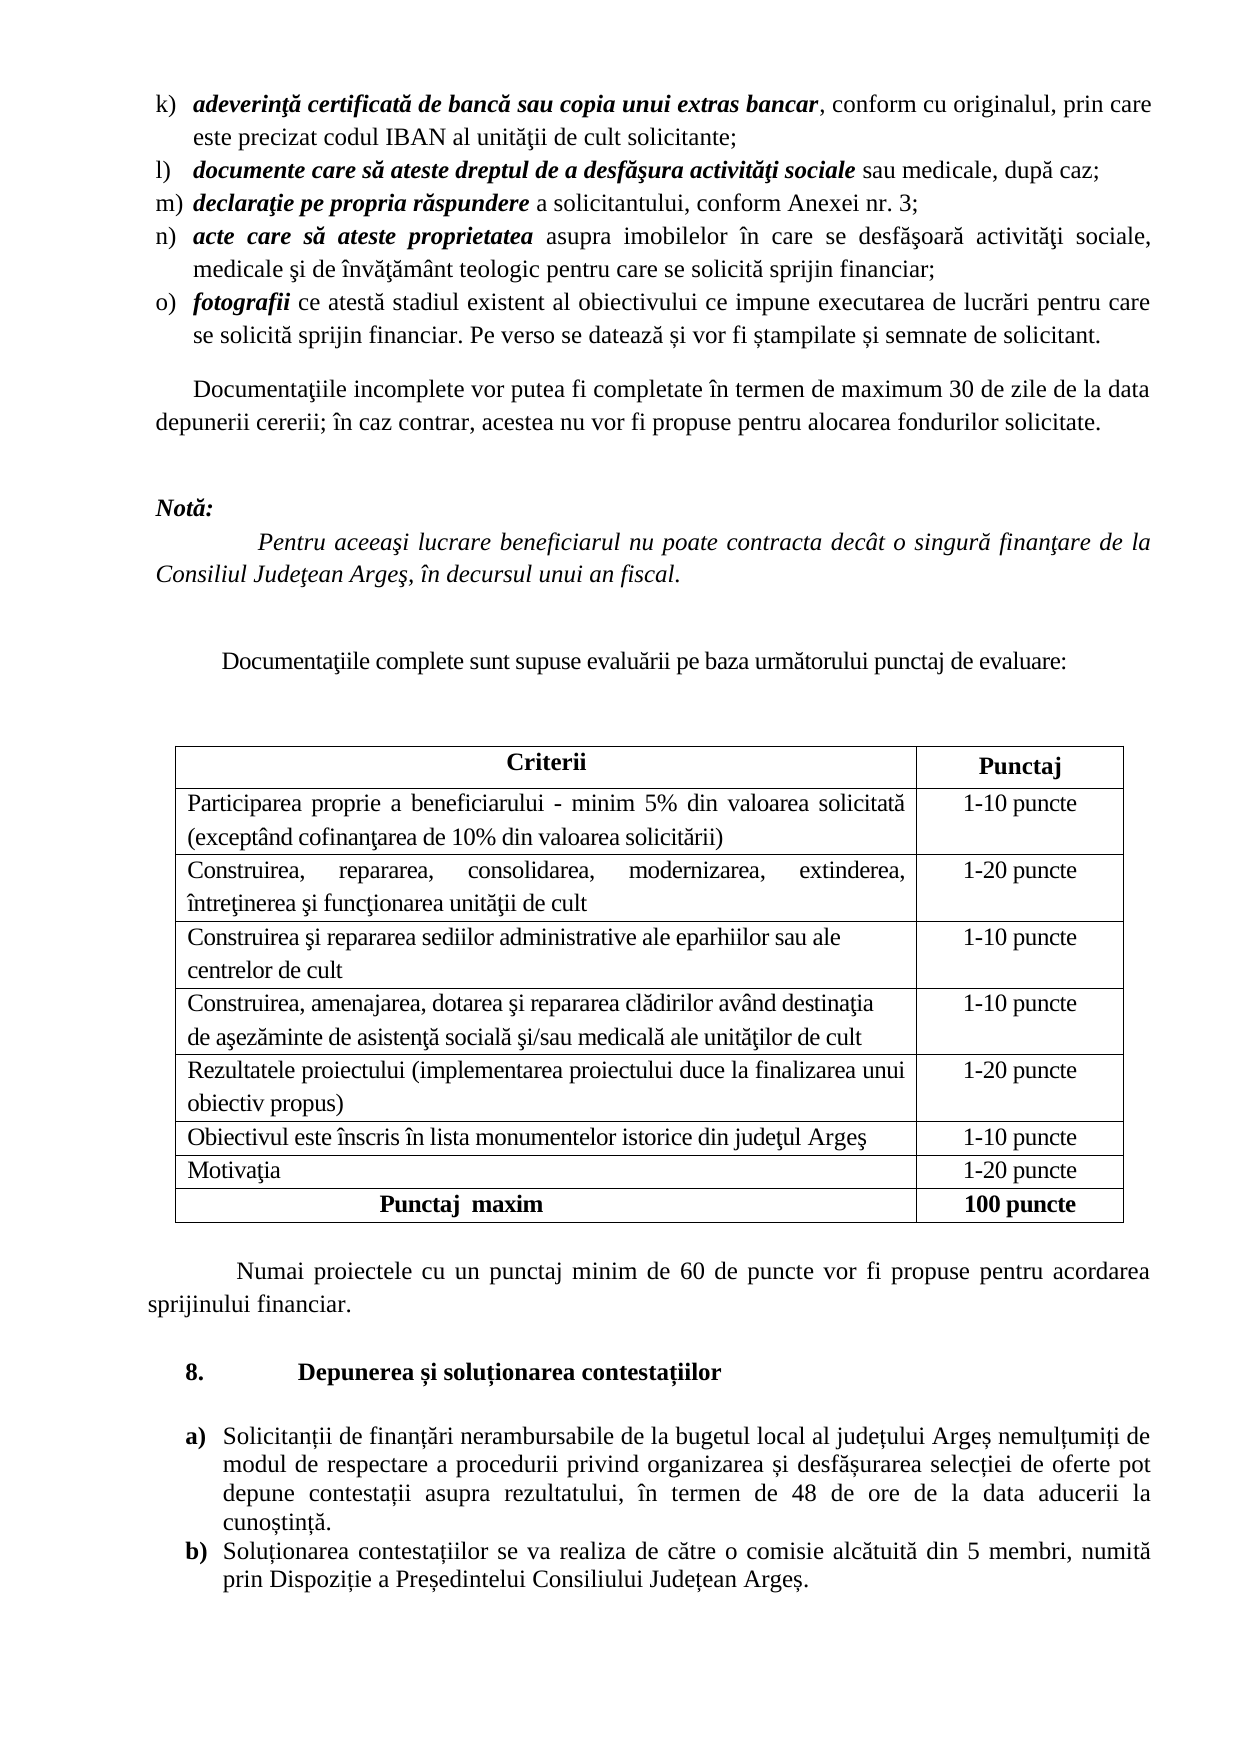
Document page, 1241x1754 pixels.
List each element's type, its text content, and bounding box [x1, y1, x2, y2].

list Solicitanții de finanțări nerambursabile de la bugetul local al județului Argeș nemulțumiți de modul de respectare a procedurii privind organizarea și desfășurarea selecției de oferte pot depune contestații asupra rezultatului, în termen de 48 de ore de la data aducerii la cunoștință. [185, 1421, 1152, 1536]
table_cell Construirea, amenajarea, dotarea şi repararea clădirilor având destinaţia de aşezăminte de asistenţă socială şi/sau medicală ale unităţilor de cult [176, 989, 916, 1054]
table_cell 1-10 puncte [917, 989, 1123, 1054]
list declaraţie pe propria răspundere a solicitantului, conform Anexei nr. 3; [155, 188, 1152, 216]
list Depunerea și soluționarea contestațiilor [185, 1357, 1152, 1386]
list documente care să ateste dreptul de a desfăşura activităţi sociale sau medicale, după caz; [155, 155, 1152, 183]
table_cell Motivaţia [176, 1156, 916, 1188]
text Numai proiectele cu un punctaj minim de 60 de puncte vor fi propuse pentru acordarea sprijinului financiar. [148, 1256, 1152, 1318]
table_header Criterii [176, 747, 916, 787]
table_cell 1-20 puncte [917, 1055, 1123, 1121]
text Documentaţiile incomplete vor putea fi completate în termen de maximum 30 de zile de la data depunerii cererii; în caz contrar, acestea nu vor fi propuse pentru alocarea fondurilor solicitate. [155, 374, 1152, 435]
text Notă: Pentru aceeaşi lucrare beneficiarul nu poate contracta decât o singură finanţare de la Consiliul Judeţean Argeş, în decursul unui an fiscal. [155, 461, 1152, 588]
table_cell 1-20 puncte [917, 1156, 1123, 1188]
list fotografii ce atestă stadiul existent al obiectivului ce impune executarea de lucrări pentru care se solicită sprijin financiar. Pe verso se datează și vor fi ștampilate și semnate de solicitant. [155, 287, 1152, 348]
table_cell 1-10 puncte [917, 1122, 1123, 1154]
table_cell 1-20 puncte [917, 855, 1123, 921]
list adeverinţă certificată de bancă sau copia unui extras bancar, conform cu originalul, prin care este precizat codul IBAN al unităţii de cult solicitante; [155, 89, 1152, 150]
table_cell Construirea şi repararea sediilor administrative ale eparhiilor sau ale centrelor de cult [176, 922, 916, 987]
table_cell Construirea, repararea, consolidarea, modernizarea, extinderea, întreţinerea şi funcţionarea unităţii de cult [176, 855, 916, 921]
table_cell Rezultatele proiectului (implementarea proiectului duce la finalizarea unui obiectiv propus) [176, 1055, 916, 1121]
table_cell 100 puncte [917, 1189, 1123, 1222]
table_cell 1-10 puncte [917, 789, 1123, 854]
table_header Punctaj [917, 747, 1123, 787]
text Documentaţiile complete sunt supuse evaluării pe baza următorului punctaj de evaluare: [148, 646, 1152, 675]
table_cell Participarea proprie a beneficiarului - minim 5% din valoarea solicitată (exceptând cofinanţarea de 10% din valoarea solicitării) [176, 789, 916, 854]
list acte care să ateste proprietatea asupra imobilelor în care se desfăşoară activităţi sociale, medicale şi de învăţământ teologic pentru care se solicită sprijin financiar; [155, 221, 1152, 282]
table_cell Obiectivul este înscris în lista monumentelor istorice din judeţul Argeş [176, 1122, 916, 1154]
table_cell Punctaj maxim [176, 1189, 916, 1222]
table_cell 1-10 puncte [917, 922, 1123, 987]
list Soluționarea contestațiilor se va realiza de către o comisie alcătuită din 5 membri, numită prin Dispoziție a Președintelui Consiliului Județean Argeș. [185, 1536, 1152, 1593]
